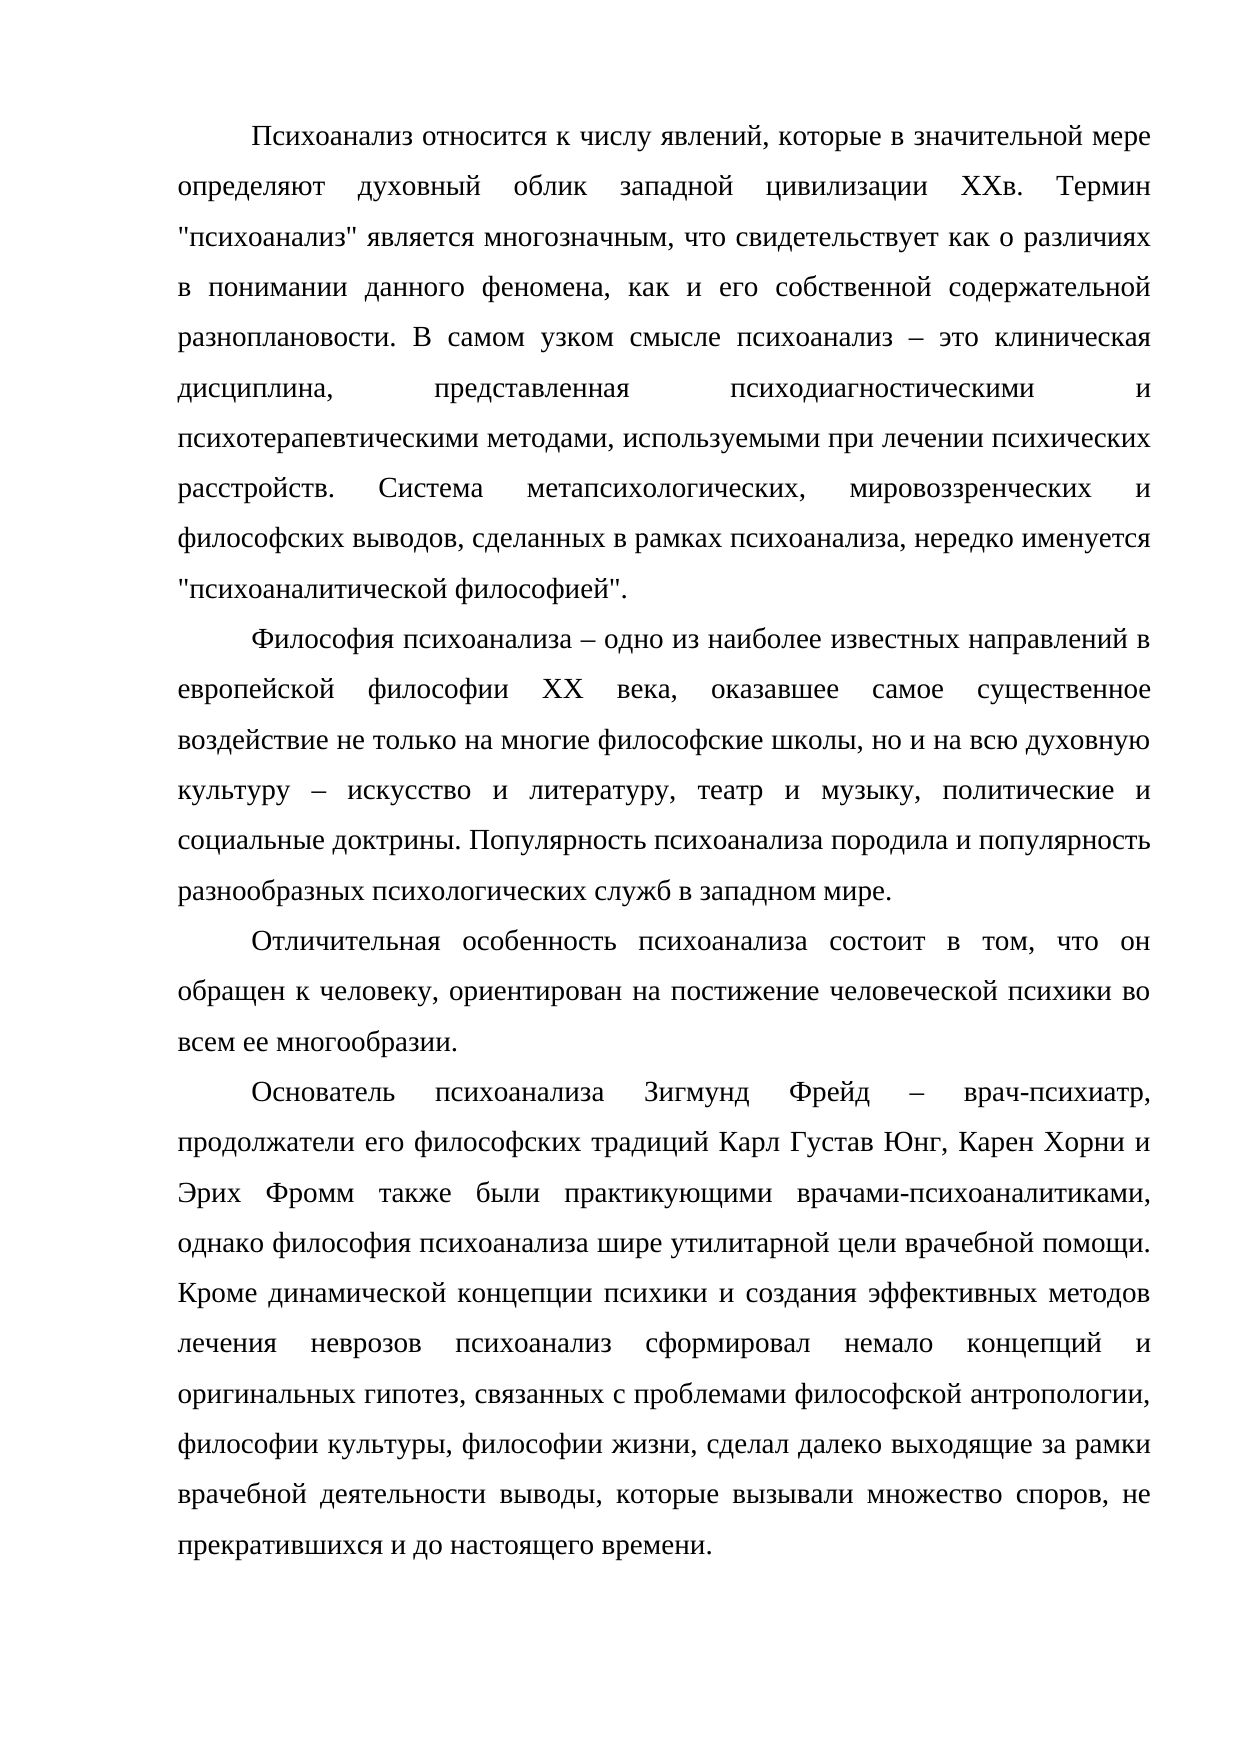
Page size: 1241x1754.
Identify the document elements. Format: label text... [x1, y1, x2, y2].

text Психоанализ относится к числу явлений, которые в значительной мере определяют духовный облик западной цивилизации ХХв. Термин "психоанализ" является многозначным, что свидетельствует как о различиях в понимании данного феномена, как и его собственной содержательной разноплановости. В самом узком смысле психоанализ – это клиническая дисциплина, представленная психодиагностическими и психотерапевтическими методами, используемыми при лечении психических расстройств. Система метапсихологических, мировоззренческих и философских выводов, сделанных в рамках психоанализа, нередко именуется "психоаналитической философией". [177, 118, 1152, 604]
text Основатель психоанализа Зигмунд Фрейд – врач-психиатр, продолжатели его философских традиций Карл Густав Юнг, Карен Хорни и Эрих Фромм также были практикующими врачами-психоаналитиками, однако философия психоанализа шире утилитарной цели врачебной помощи. Кроме динамической концепции психики и создания эффективных методов лечения неврозов психоанализ сформировал немало концепций и оригинальных гипотез, связанных с проблемами философской антропологии, философии культуры, философии жизни, сделал далеко выходящие за рамки врачебной деятельности выводы, которые вызывали множество споров, не прекратившихся и до настоящего времени. [177, 1074, 1152, 1560]
text Философия психоанализа – одно из наиболее известных направлений в европейской философии XX века, оказавшее самое существенное воздействие не только на многие философские школы, но и на всю духовную культуру – искусство и литературу, театр и музыку, политические и социальные доктрины. Популярность психоанализа породила и популярность разнообразных психологических служб в западном мире. [177, 621, 1152, 906]
text Отличительная особенность психоанализа состоит в том, что он обращен к человеку, ориентирован на постижение человеческой психики во всем ее многообразии. [177, 923, 1152, 1057]
